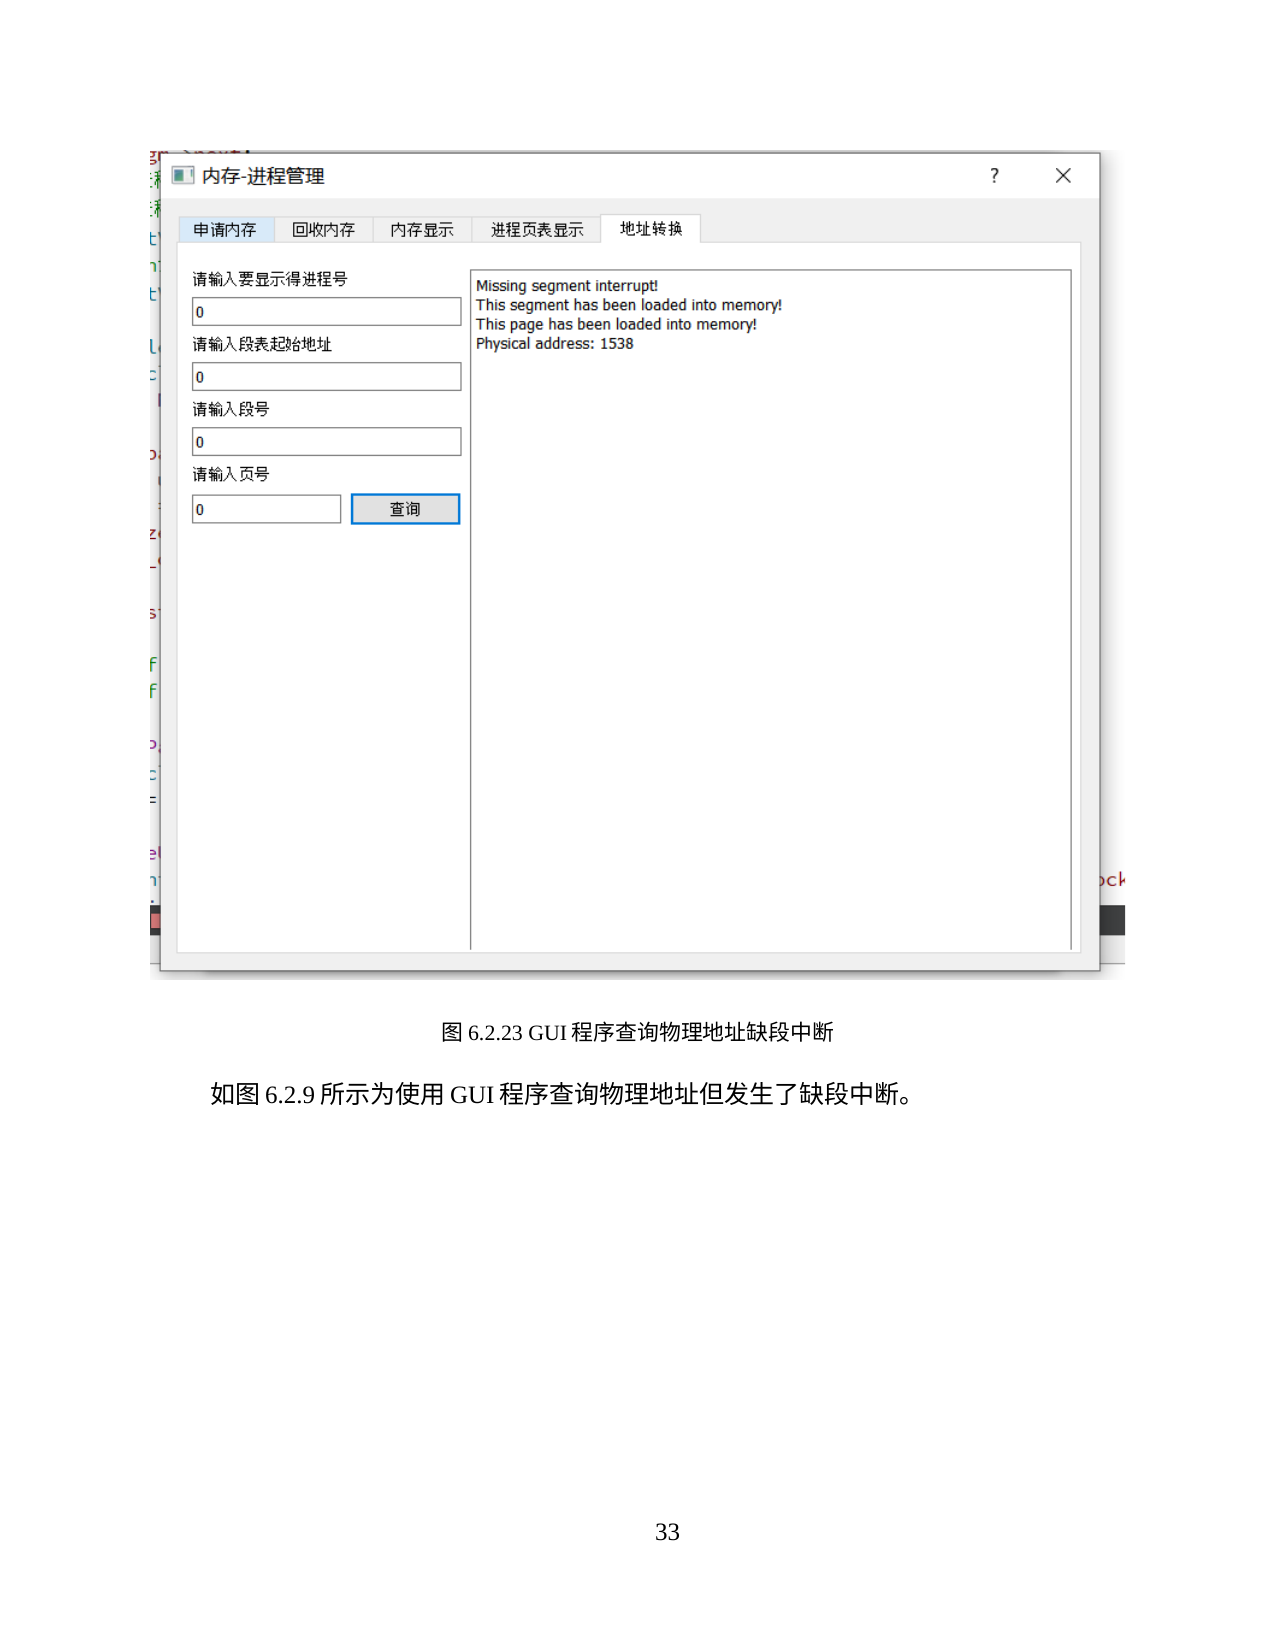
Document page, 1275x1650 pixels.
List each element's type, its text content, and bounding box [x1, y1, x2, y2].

text 如图6.2.9所示为使用GUI程序查询物理地址但发生了缺段中断。 [150, 1067, 1125, 1113]
picture [150, 150, 1125, 980]
